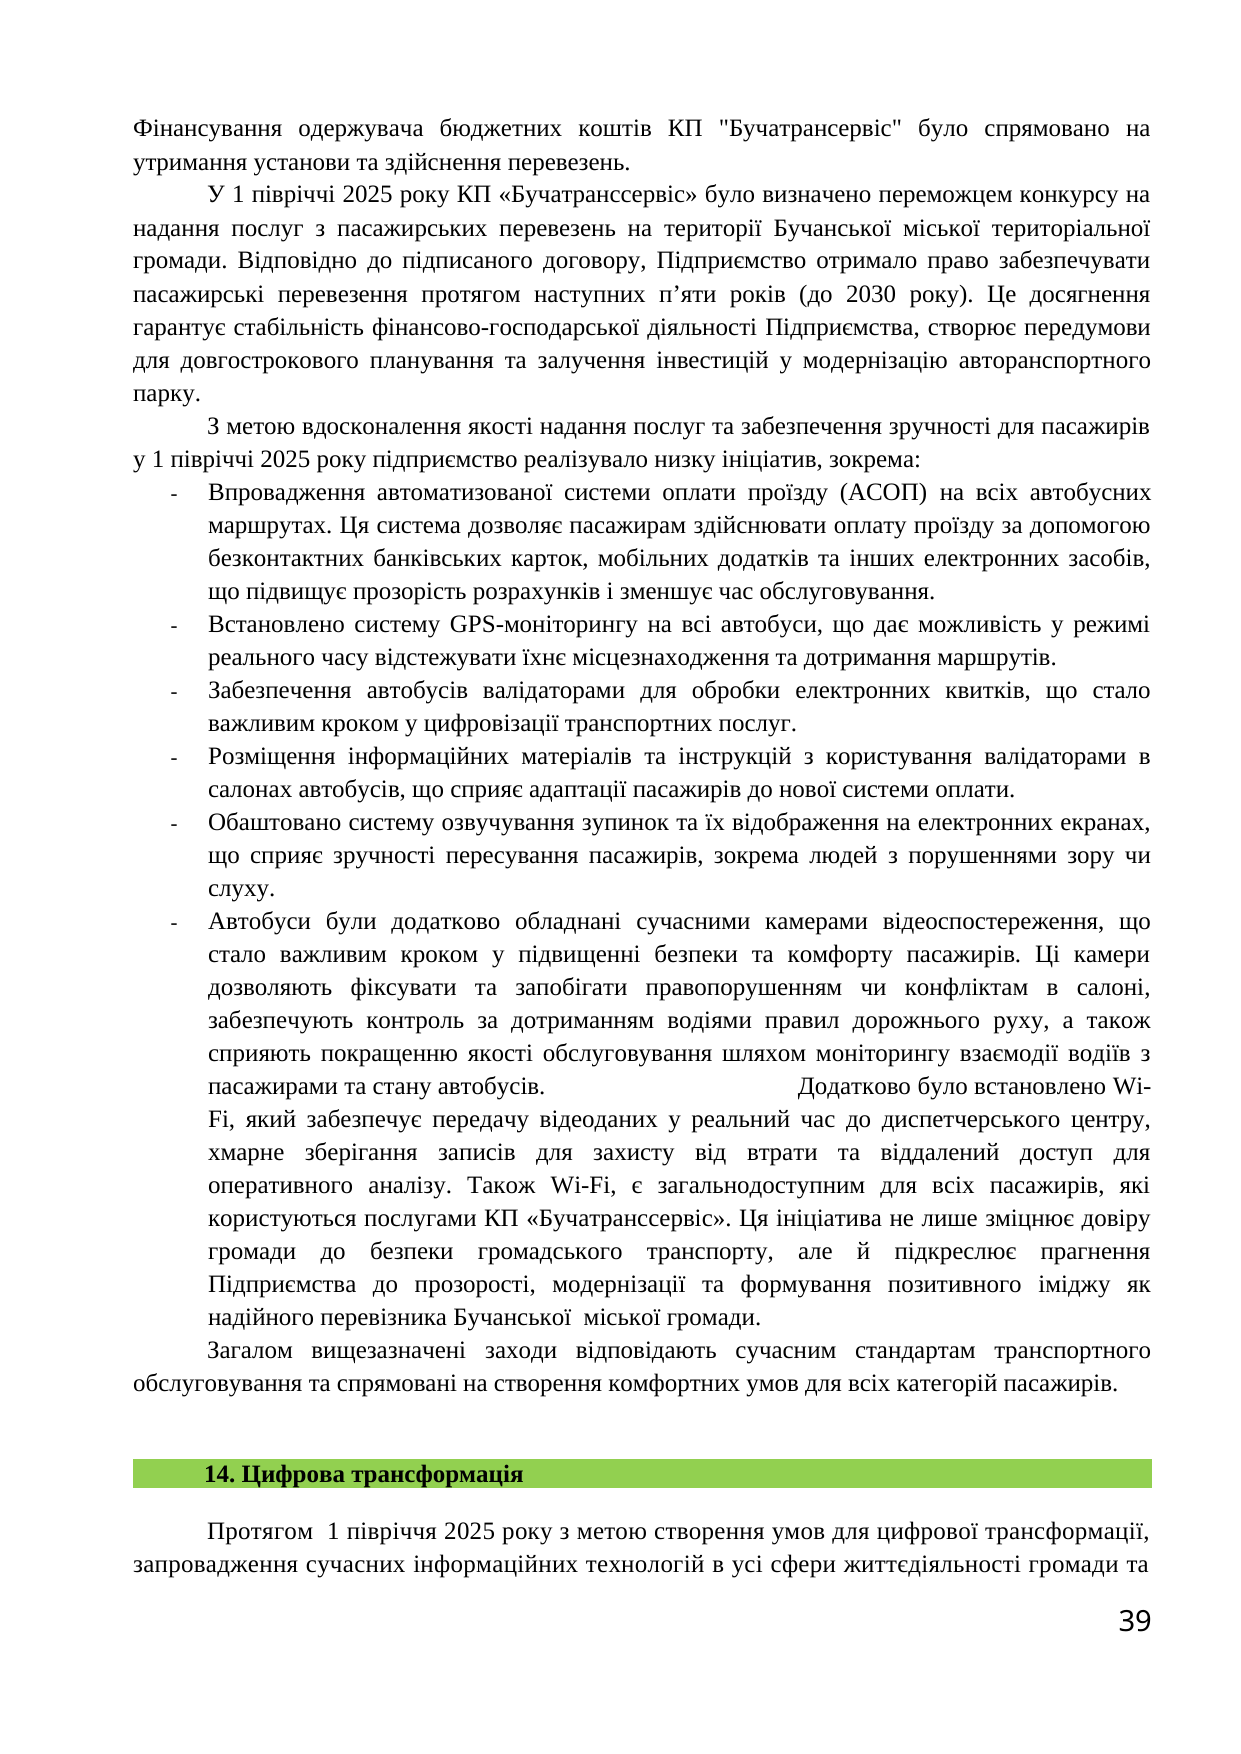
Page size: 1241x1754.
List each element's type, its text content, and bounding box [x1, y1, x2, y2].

list Обаштовано систему озвучування зупинок та їх відображення на електронних екранах, що сприяє зручності пересування пасажирів, зокрема людей з порушеннями зору чи слуху. [170, 807, 1152, 902]
list У 1 півріччі 2025 року КП «Бучатранссервіс» було визначено переможцем конкурсу на надання послуг з пасажирських перевезень на території Бучанської міської територіальної громади. Відповідно до підписаного договору, Підприємство отримало право забезпечувати пасажирські перевезення протягом наступних п’яти років (до 2030 року). Це досягнення гарантує стабільність фінансово-господарської діяльності Підприємства, створює передумови для довгострокового планування та залучення інвестицій у модернізацію авторанспортного парку. [133, 179, 1152, 406]
list Автобуси були додатково обладнані сучасними камерами відеоспостереження, що стало важливим кроком у підвищенні безпеки та комфорту пасажирів. Ці камери дозволяють фіксувати та запобігати правопорушенням чи конфліктам в салоні, забезпечують контроль за дотриманням водіями правил дорожнього руху, а також сприяють покращенню якості обслуговування шляхом моніторингу взаємодії водіїв з пасажирами та стану автобусів. Додатково було встановлено Wi-Fi, який забезпечує передачу відеоданих у реальний час до диспетчерського центру, хмарне зберігання записів для захисту від втрати та віддалений доступ для оперативного аналізу. Також Wi-Fi, є загальнодоступним для всіх пасажирів, які користуються послугами КП «Бучатранссервіс». Ця ініціатива не лише зміцнює довіру громади до безпеки громадського транспорту, але й підкреслює прагнення Підприємства до прозорості, модернізації та формування позитивного іміджу як надійного перевізника Бучанської міської громади. [170, 906, 1152, 1331]
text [133, 1516, 1152, 1578]
list Розміщення інформаційних матеріалів та інструкцій з користування валідаторами в салонах автобусів, що сприяє адаптації пасажирів до нової системи оплати. [170, 741, 1152, 803]
text 14. Цифрова трансформація [133, 1459, 1152, 1488]
list Встановлено систему GPS-моніторингу на всі автобуси, що дає можливість у режимі реального часу відстежувати їхнє місцезнаходження та дотримання маршрутів. [170, 609, 1152, 671]
text З метою вдосконалення якості надання послуг та забезпечення зручності для пасажирів у 1 півріччі 2025 року підприємство реалізувало низку ініціатив, зокрема: [133, 411, 1152, 472]
text Загалом вищезазначені заходи відповідають сучасним стандартам транспортного обслуговування та спрямовані на створення комфортних умов для всіх категорій пасажирів. [133, 1335, 1152, 1397]
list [133, 113, 1152, 175]
list Впровадження автоматизованої системи оплати проїзду (АСОП) на всіх автобусних маршрутах. Ця система дозволяє пасажирам здійснювати оплату проїзду за допомогою безконтактних банківських карток, мобільних додатків та інших електронних засобів, що підвищує прозорість розрахунків і зменшує час обслуговування. [170, 477, 1152, 604]
list Забезпечення автобусів валідаторами для обробки електронних квитків, що стало важливим кроком у цифровізації транспортних послуг. [170, 675, 1152, 737]
